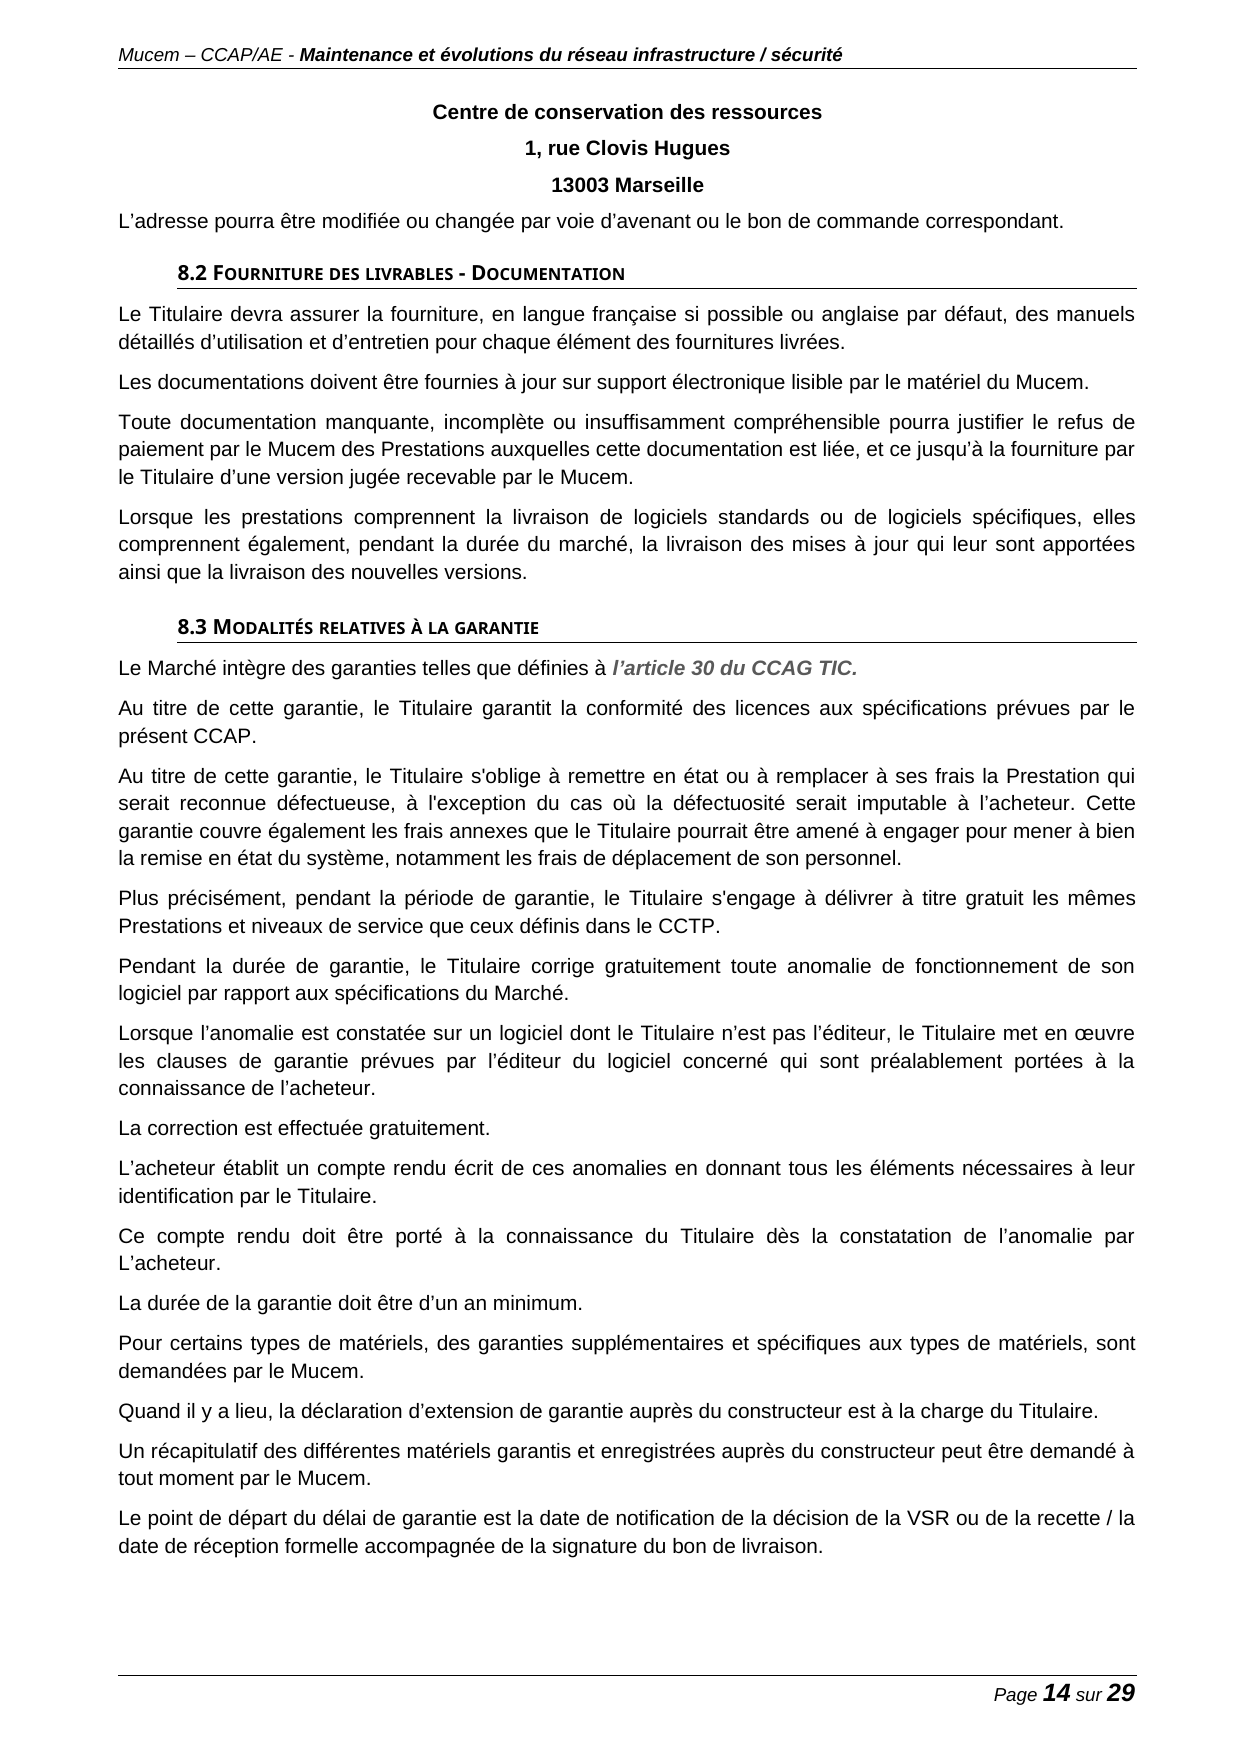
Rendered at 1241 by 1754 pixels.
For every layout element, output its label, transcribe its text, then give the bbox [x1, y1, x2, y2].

text Le point de départ du délai de garantie est la date de notification de la décision de la VSR ou de la recette / la date de réception formelle accompagnée de la signature du bon de livraison. [118, 1506, 1137, 1557]
subtitle Fourniture des livrables - Documentation [177, 258, 1137, 288]
text Au titre de cette garantie, le Titulaire s'oblige à remettre en état ou à remplacer à ses frais la Prestation qui serait reconnue défectueuse, à l'exception du cas où la défectuosité serait imputable à l’acheteur. Cette garantie couvre également les frais annexes que le Titulaire pourrait être amené à engager pour mener à bien la remise en état du système, notamment les frais de déplacement de son personnel. [118, 763, 1137, 870]
text Pendant la durée de garantie, le Titulaire corrige gratuitement toute anomalie de fonctionnement de son logiciel par rapport aux spécifications du Marché. [118, 953, 1137, 1005]
text Au titre de cette garantie, le Titulaire garantit la conformité des licences aux spécifications prévues par le présent CCAP. [118, 696, 1137, 747]
text La correction est effectuée gratuitement. [118, 1116, 1137, 1140]
text 1, rue Clovis Hugues [118, 136, 1137, 160]
subtitle Modalités relatives à la garantie [177, 612, 1137, 642]
text Le Marché intègre des garanties telles que définies à l’article 30 du CCAG TIC. [118, 656, 1137, 680]
text Les documentations doivent être fournies à jour sur support électronique lisible par le matériel du Mucem. [118, 369, 1137, 393]
text Centre de conservation des ressources [118, 99, 1137, 123]
text Le Titulaire devra assurer la fourniture, en langue française si possible ou anglaise par défaut, des manuels détaillés d’utilisation et d’entretien pour chaque élément des fournitures livrées. [118, 302, 1137, 353]
text La durée de la garantie doit être d’un an minimum. [118, 1291, 1137, 1315]
text Ce compte rendu doit être porté à la connaissance du Titulaire dès la constatation de l’anomalie par L’acheteur. [118, 1223, 1137, 1275]
text Un récapitulatif des différentes matériels garantis et enregistrées auprès du constructeur peut être demandé à tout moment par le Mucem. [118, 1438, 1137, 1490]
text Quand il y a lieu, la déclaration d’extension de garantie auprès du constructeur est à la charge du Titulaire. [118, 1398, 1137, 1422]
text Lorsque les prestations comprennent la livraison de logiciels standards ou de logiciels spécifiques, elles comprennent également, pendant la durée du marché, la livraison des mises à jour qui leur sont apportées ainsi que la livraison des nouvelles versions. [118, 504, 1137, 583]
text Pour certains types de matériels, des garanties supplémentaires et spécifiques aux types de matériels, sont demandées par le Mucem. [118, 1331, 1137, 1382]
text L’adresse pourra être modifiée ou changée par voie d’avenant ou le bon de commande correspondant. [118, 209, 1137, 233]
text Plus précisément, pendant la période de garantie, le Titulaire s'engage à délivrer à titre gratuit les mêmes Prestations et niveaux de service que ceux définis dans le CCTP. [118, 886, 1137, 937]
text L’acheteur établit un compte rendu écrit de ces anomalies en donnant tous les éléments nécessaires à leur identification par le Titulaire. [118, 1156, 1137, 1207]
text 13003 Marseille [118, 172, 1137, 196]
text Toute documentation manquante, incomplète ou insuffisamment compréhensible pourra justifier le refus de paiement par le Mucem des Prestations auxquelles cette documentation est liée, et ce jusqu’à la fourniture par le Titulaire d’une version jugée recevable par le Mucem. [118, 409, 1137, 488]
text Lorsque l’anomalie est constatée sur un logiciel dont le Titulaire n’est pas l’éditeur, le Titulaire met en œuvre les clauses de garantie prévues par l’éditeur du logiciel concerné qui sont préalablement portées à la connaissance de l’acheteur. [118, 1021, 1137, 1100]
